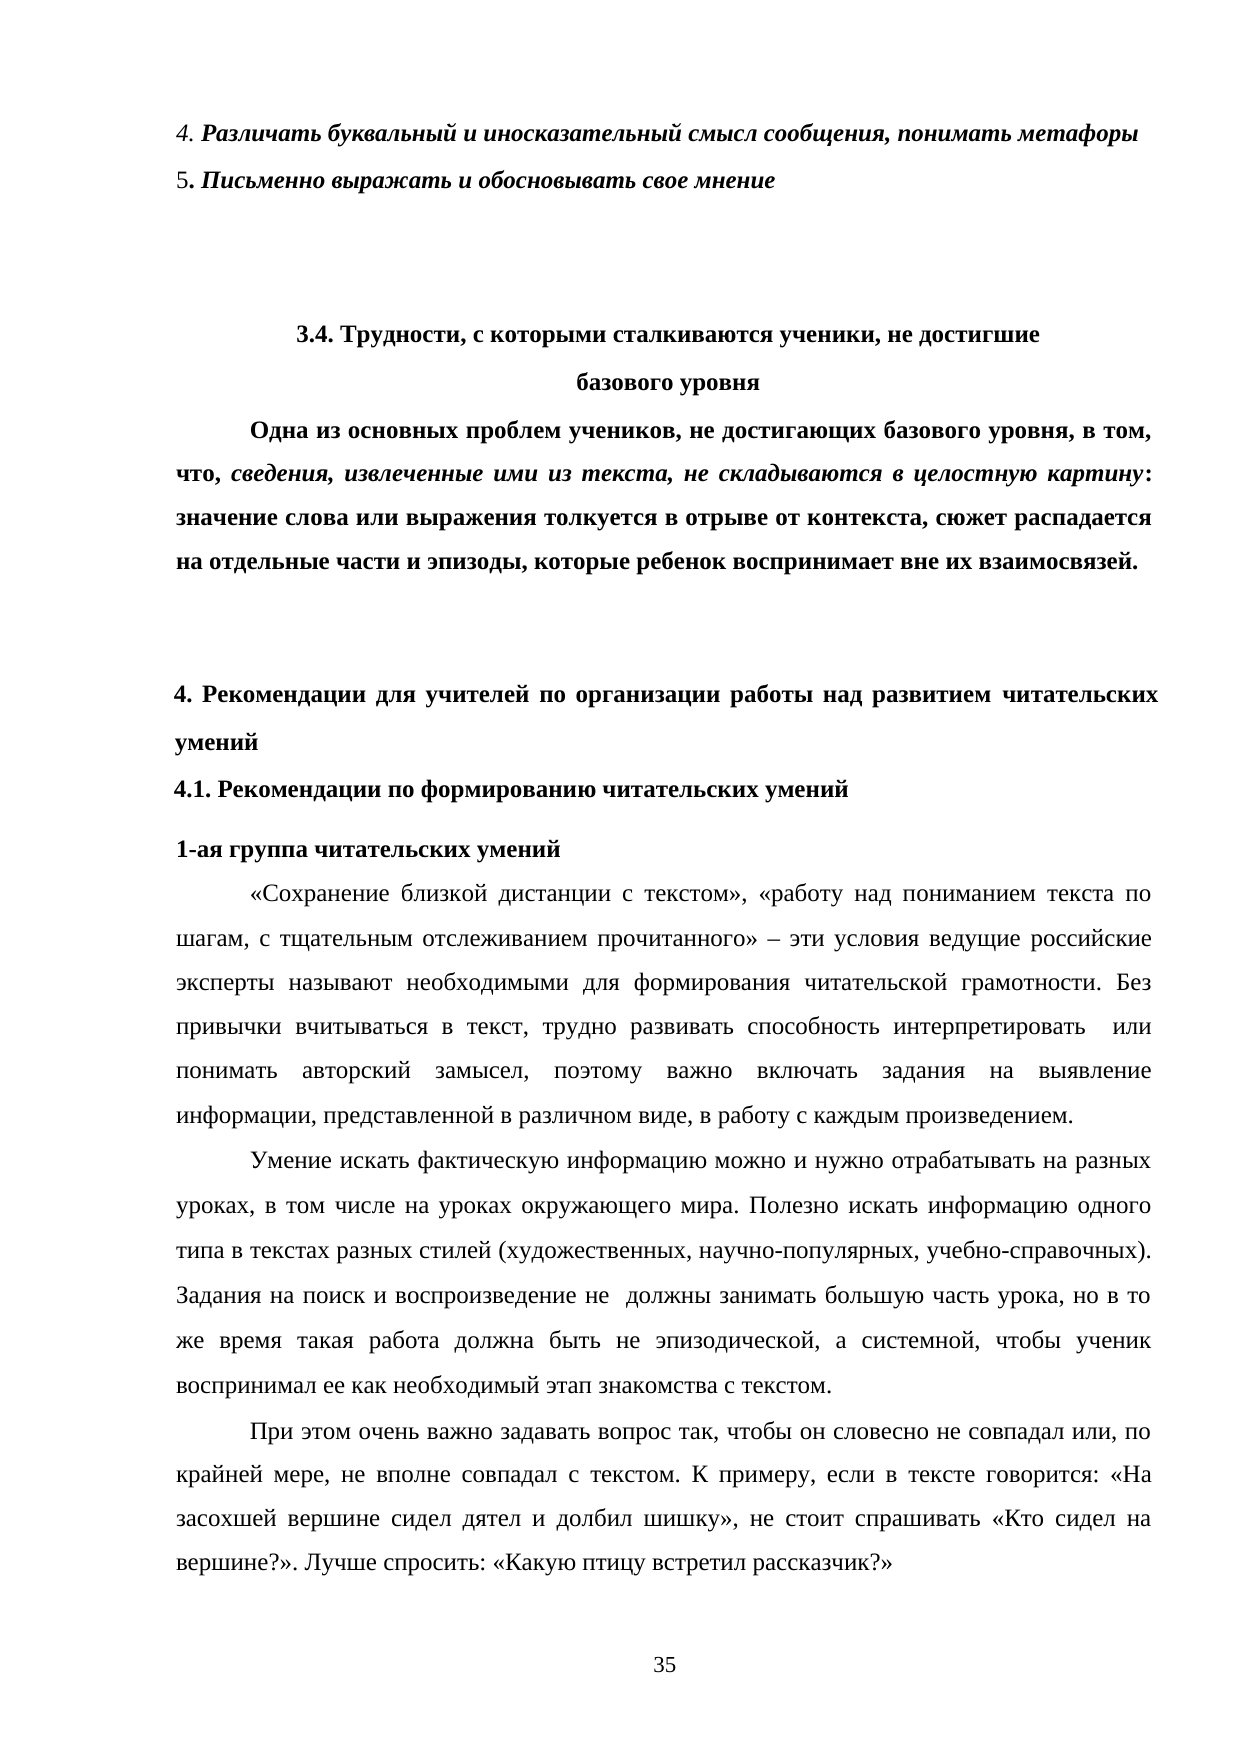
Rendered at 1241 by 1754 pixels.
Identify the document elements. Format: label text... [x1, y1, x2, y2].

text Одна из основных проблем учеников, не достигающих базового уровня, в том, что, сведения, извлеченные ими из текста, не складываются в целостную картину: значение слова или выражения толкуется в отрыве от контекста, сюжет распадается на отдельные части и эпизоды, которые ребенок воспринимает вне их взаимосвязей. [176, 415, 1153, 574]
text 5. Письменно выражать и обосновывать свое мнение [176, 166, 1153, 194]
subtitle 3.4. Трудности, с которыми сталкиваются ученики, не достигшие [173, 319, 1163, 348]
text «Сохранение близкой дистанции с текстом», «работу над пониманием текста по шагам, с тщательным отслеживанием прочитанного» – эти условия ведущие российские эксперты называют необходимыми для формирования читательской грамотности. Без привычки вчитываться в текст, трудно развивать способность интерпретировать или понимать авторский замысел, поэтому важно включать задания на выявление информации, представленной в различном виде, в работу с каждым произведением. [176, 878, 1153, 1129]
text 4. Различать буквальный и иносказательный смысл сообщения, понимать метафоры [176, 118, 1153, 147]
text При этом очень важно задавать вопрос так, чтобы он словесно не совпадал или, по крайней мере, не вполне совпадал с текстом. К примеру, если в тексте говорится: «На засохшей вершине сидел дятел и долбил шишку», не стоит спрашивать «Кто сидел на вершине?». Лучше спросить: «Какую птицу встретил рассказчик?» [176, 1416, 1153, 1576]
subtitle 1-ая группа читательских умений [176, 834, 1189, 863]
subtitle 4. Рекомендации для учителей по организации работы над развитием читательских умений [173, 679, 1158, 755]
subtitle базового уровня [173, 367, 1163, 396]
text Умение искать фактическую информацию можно и нужно отрабатывать на разных уроках, в том числе на уроках окружающего мира. Полезно искать информацию одного типа в текстах разных стилей (художественных, научно-популярных, учебно-справочных). Задания на поиск и воспроизведение не должны занимать большую часть урока, но в то же время такая работа должна быть не эпизодической, а системной, чтобы ученик воспринимал ее как необходимый этап знакомства с текстом. [176, 1145, 1153, 1399]
subtitle 4.1. Рекомендации по формированию читательских умений [173, 774, 1156, 803]
